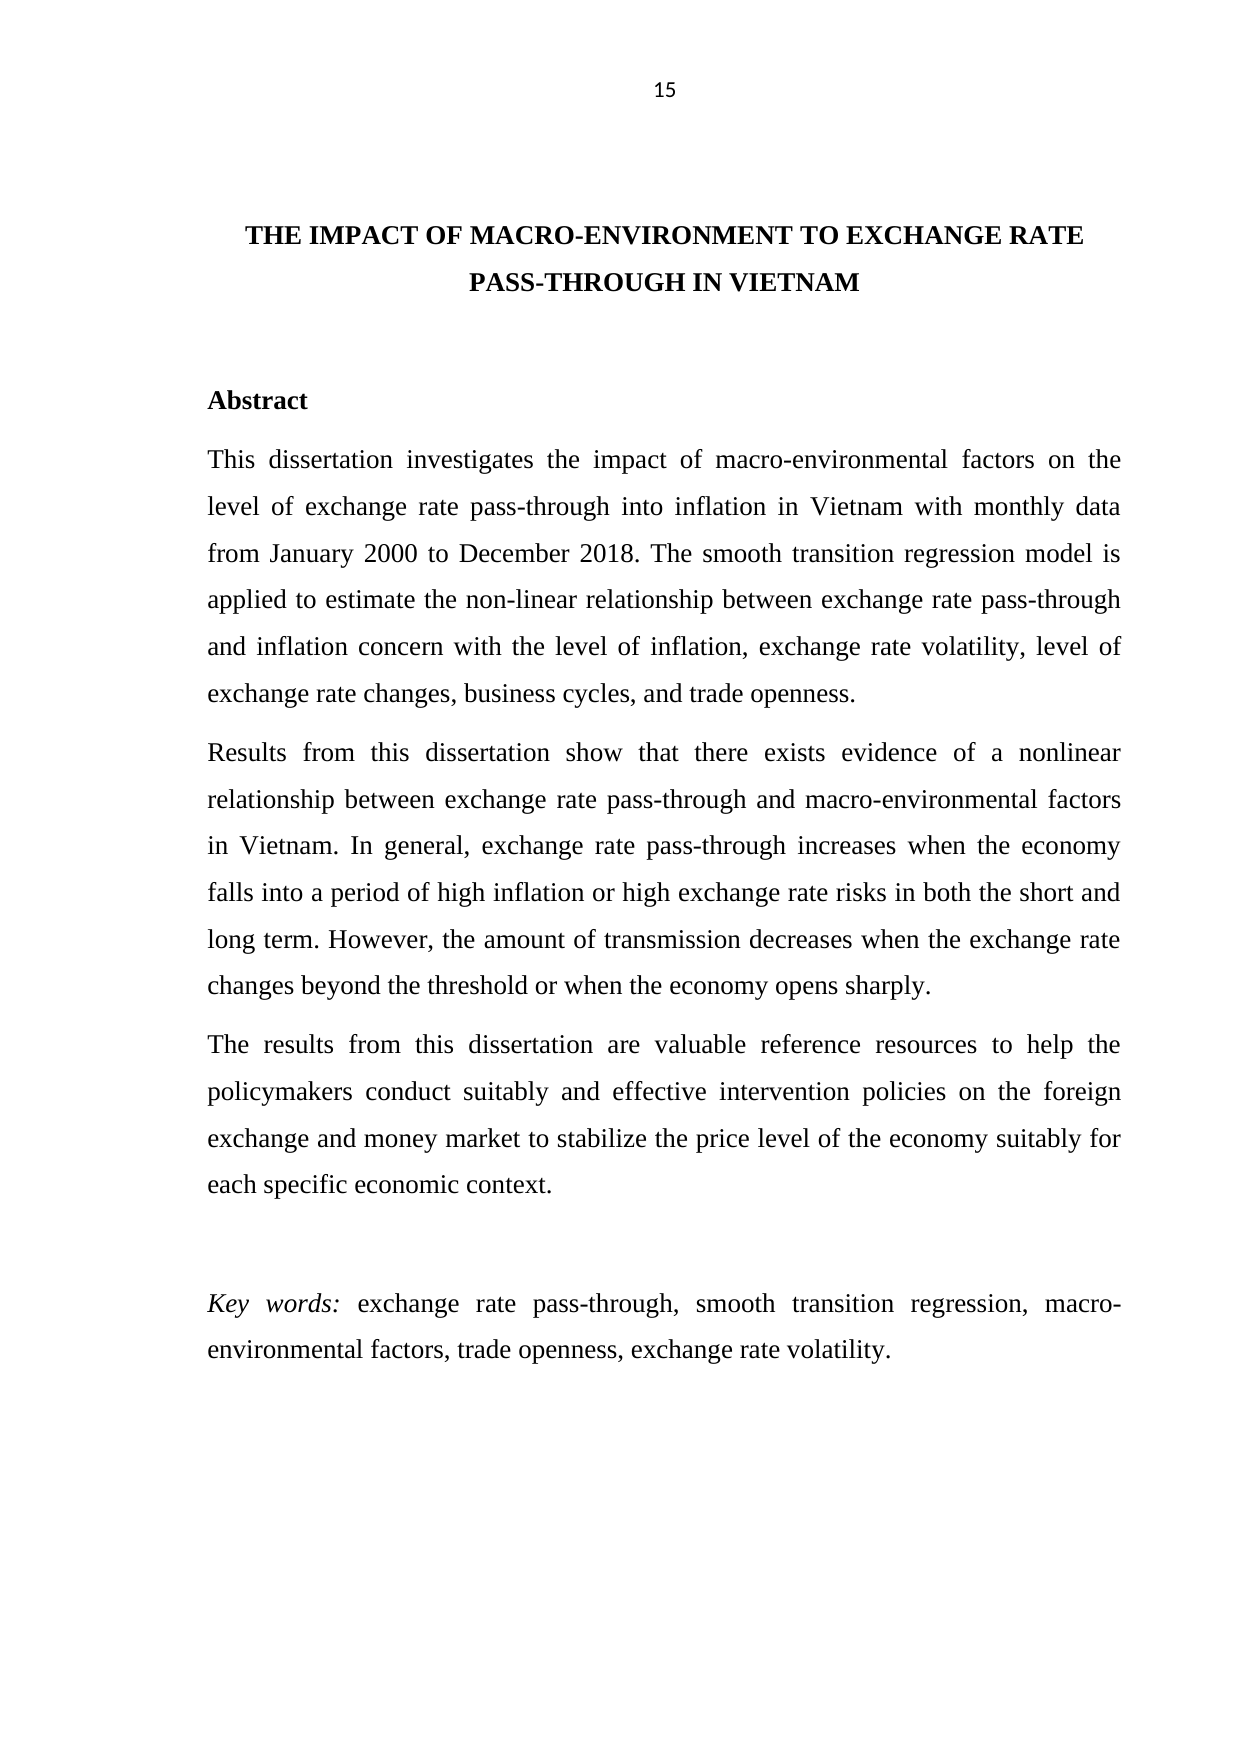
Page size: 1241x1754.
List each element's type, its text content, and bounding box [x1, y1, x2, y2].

text The results from this dissertation are valuable reference resources to help the policymakers conduct suitably and effective intervention policies on the foreign exchange and money market to stabilize the price level of the economy suitably for each specific economic context. [207, 1029, 1122, 1200]
text Key words: exchange rate pass-through, smooth transition regression, macro-environmental factors, trade openness, exchange rate volatility. [207, 1287, 1122, 1365]
text Abstract [207, 384, 1122, 416]
text This dissertation investigates the impact of macro-environmental factors on the level of exchange rate pass-through into inflation in Vietnam with monthly data from January 2000 to December 2018. The smooth transition regression model is applied to estimate the non-linear relationship between exchange rate pass-through and inflation concern with the level of inflation, exchange rate volatility, level of exchange rate changes, business cycles, and trade openness. [207, 444, 1122, 708]
text Results from this dissertation show that there exists evidence of a nonlinear relationship between exchange rate pass-through and macro-environmental factors in Vietnam. In general, exchange rate pass-through increases when the economy falls into a period of high inflation or high exchange rate risks in both the short and long term. However, the amount of transmission decreases when the exchange rate changes beyond the threshold or when the economy opens sharply. [207, 736, 1122, 1001]
text THE IMPACT OF MACRO-ENVIRONMENT TO EXCHANGE RATE PASS-THROUGH IN VIETNAM [207, 219, 1122, 297]
